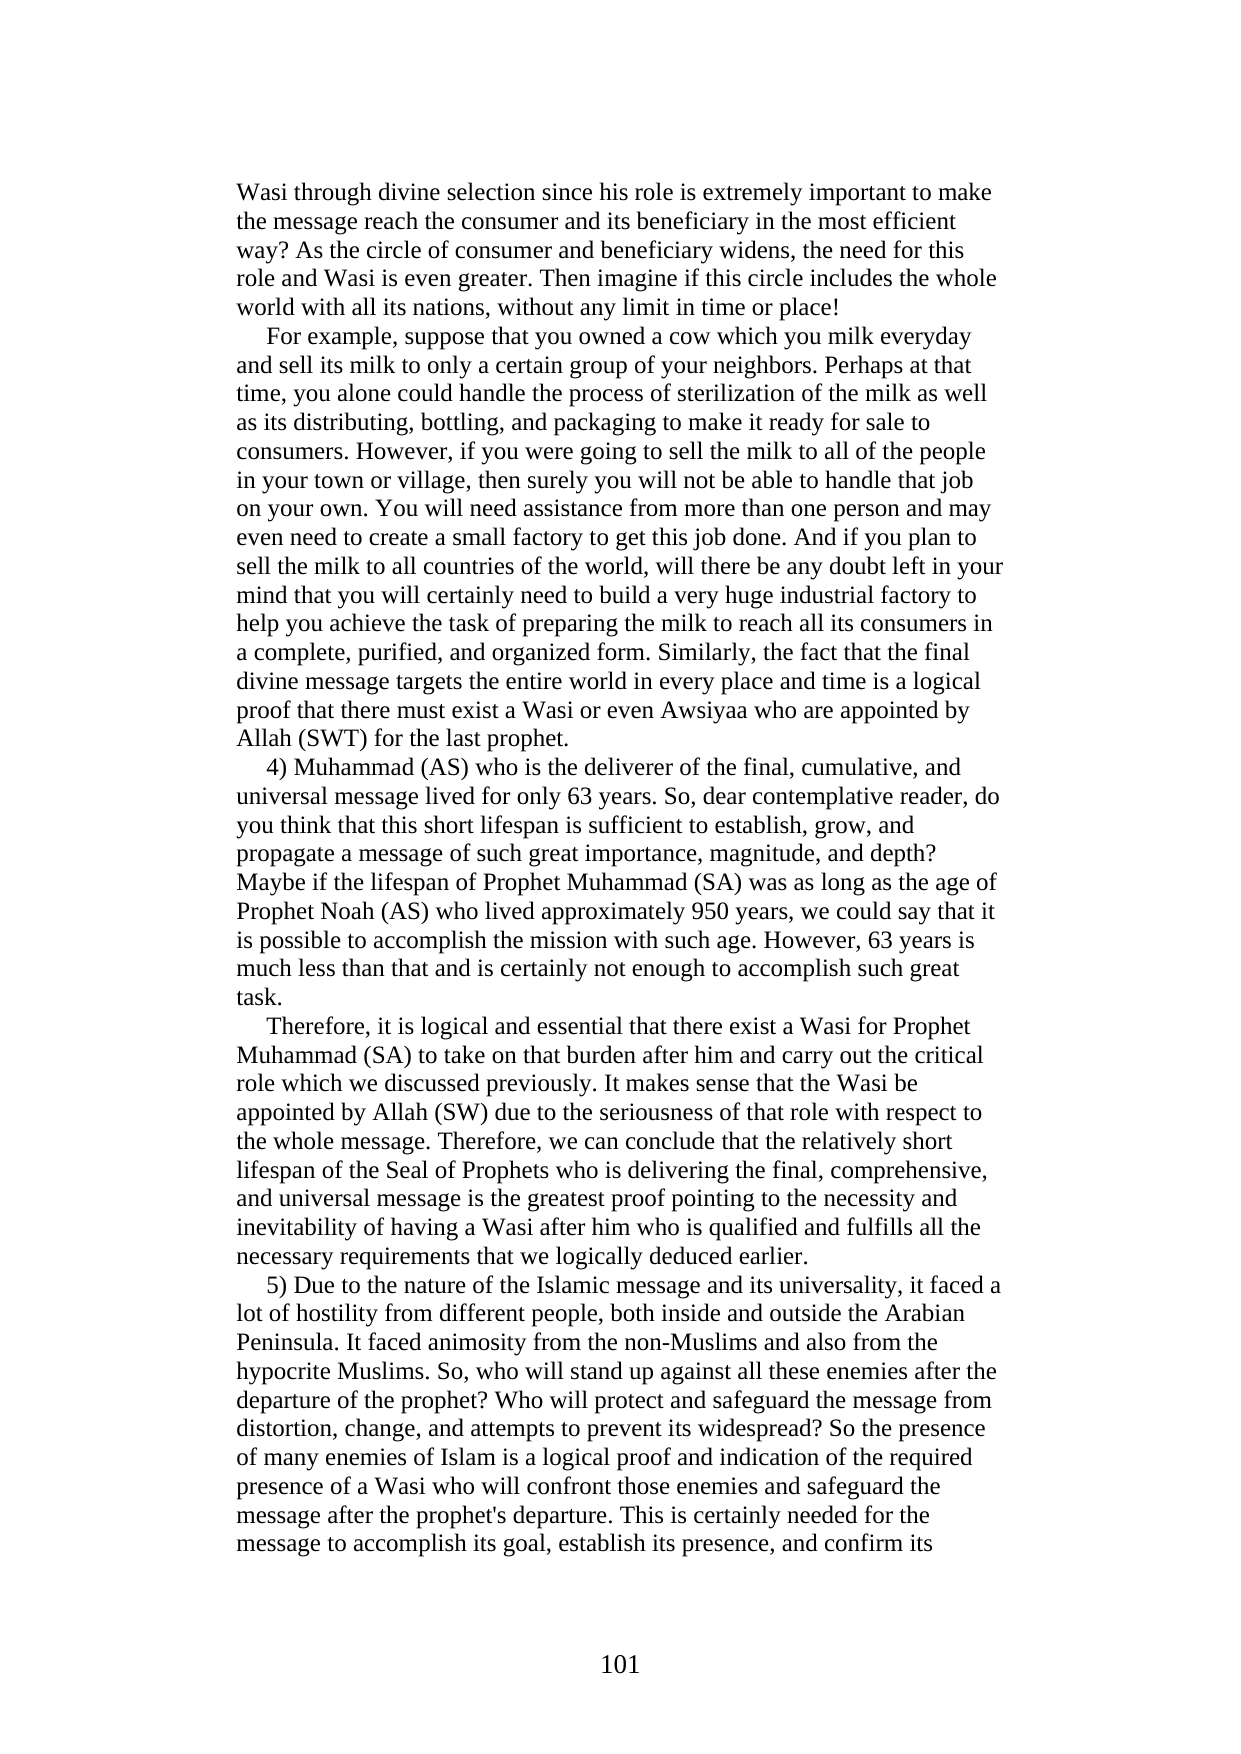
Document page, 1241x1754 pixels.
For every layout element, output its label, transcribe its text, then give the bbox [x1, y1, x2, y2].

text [236, 1270, 1004, 1557]
text Therefore, it is logical and essential that there exist a Wasi for Prophet Muhammad (SA) to take on that burden after him and carry out the critical role which we discussed previously. It makes sense that the Wasi be appointed by Allah (SW) due to the seriousness of that role with respect to the whole message. Therefore, we can conclude that the relatively short lifespan of the Seal of Prophets who is delivering the final, comprehensive, and universal message is the greatest proof pointing to the necessity and inevitability of having a Wasi after him who is qualified and fulfills all the necessary requirements that we logically deduced earlier. [236, 1011, 1004, 1270]
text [236, 177, 1004, 321]
text 4) Muhammad (AS) who is the deliverer of the final, cumulative, and universal message lived for only 63 years. So, dear contemplative reader, do you think that this short lifespan is sufficient to establish, grow, and propagate a message of such great importance, magnitude, and depth? Maybe if the lifespan of Prophet Muhammad (SA) was as long as the age of Prophet Noah (AS) who lived approximately 950 years, we could say that it is possible to accomplish the mission with such age. However, 63 years is much less than that and is certainly not enough to accomplish such great task. [236, 752, 1004, 1011]
text For example, suppose that you owned a cow which you milk everyday and sell its milk to only a certain group of your neighbors. Perhaps at that time, you alone could handle the process of sterilization of the milk as well as its distributing, bottling, and packaging to make it ready for sale to consumers. However, if you were going to sell the milk to all of the people in your town or village, then surely you will not be able to handle that job on your own. You will need assistance from more than one person and may even need to create a small factory to get this job done. And if you plan to sell the milk to all countries of the world, will there be any doubt left in your mind that you will certainly need to build a very huge industrial factory to help you achieve the task of preparing the milk to reach all its consumers in a complete, purified, and organized form. Similarly, the fact that the final divine message targets the entire world in every place and time is a logical proof that there must exist a Wasi or even Awsiyaa who are appointed by Allah (SWT) for the last prophet. [236, 321, 1004, 752]
